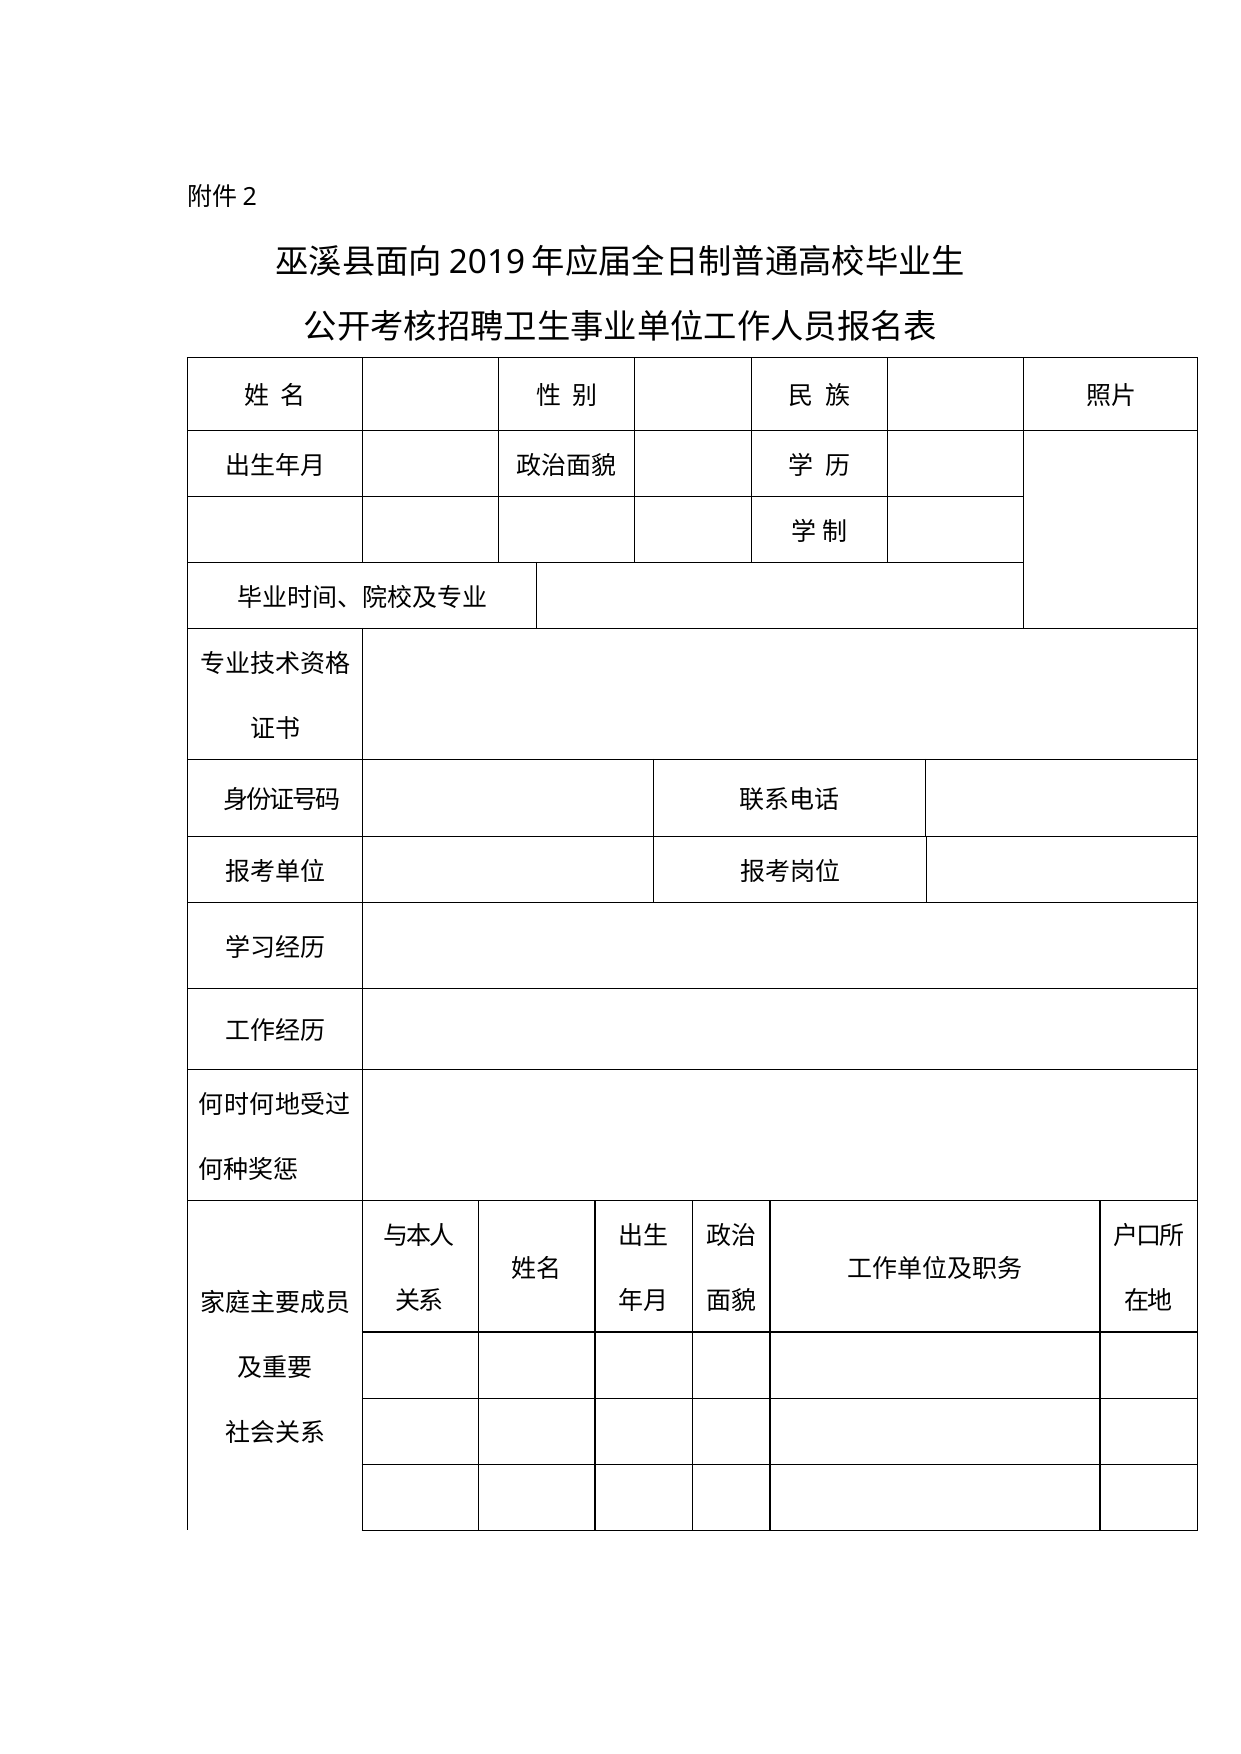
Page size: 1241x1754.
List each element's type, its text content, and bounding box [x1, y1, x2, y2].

table_cell [363, 497, 498, 562]
table_cell [693, 1399, 769, 1463]
table_cell [188, 497, 362, 562]
table_cell 毕业时间、院校及专业 [188, 563, 536, 628]
table_cell [596, 1333, 692, 1397]
table_cell [499, 497, 634, 562]
table_cell [693, 1333, 769, 1397]
table_cell 何时何地受过何种奖惩 [188, 1070, 362, 1200]
table_header 照片 [1024, 358, 1197, 430]
table_cell [363, 1333, 478, 1397]
text 巫溪县面向2019年应届全日制普通高校毕业生 [187, 227, 1053, 292]
table_cell 专业技术资格证书 [188, 629, 362, 759]
table_cell 姓名 [479, 1201, 594, 1331]
table_header 民 族 [752, 358, 887, 430]
table_cell 学 制 [752, 497, 887, 562]
table_cell 户口所在地 [1101, 1201, 1197, 1331]
table_header 姓 名 [188, 358, 362, 430]
table_cell [771, 1465, 1099, 1529]
table_cell [596, 1399, 692, 1463]
table_cell [537, 563, 1023, 628]
table_cell 政治面貌 [693, 1201, 769, 1331]
table_cell 报考岗位 [654, 837, 926, 902]
table_cell [479, 1465, 594, 1529]
table_cell [888, 497, 1023, 562]
table_cell 学习经历 [188, 903, 362, 987]
table_cell 学 历 [752, 431, 887, 496]
table_cell [363, 1399, 478, 1463]
table_cell [363, 989, 1197, 1069]
table_header [635, 358, 751, 430]
table_cell [926, 760, 1197, 836]
table_cell [479, 1399, 594, 1463]
table_cell 家庭主要成员及重要 社会关系 [188, 1201, 362, 1529]
table_cell [479, 1333, 594, 1397]
table_cell [363, 837, 653, 902]
table_cell [363, 760, 653, 836]
table_cell 出生年月 [596, 1201, 692, 1331]
table_cell [1101, 1399, 1197, 1463]
table_cell 工作经历 [188, 989, 362, 1069]
table_cell [635, 497, 751, 562]
table_cell [363, 431, 498, 496]
table_cell 工作单位及职务 [771, 1201, 1099, 1331]
table_cell [771, 1333, 1099, 1397]
table_cell 报考单位 [188, 837, 362, 902]
table_header [363, 358, 498, 430]
table_cell [927, 837, 1197, 902]
table_header [888, 358, 1023, 430]
table_cell [363, 1465, 478, 1529]
text 附件2 [187, 162, 1053, 227]
table_cell [635, 431, 751, 496]
table_cell [1101, 1333, 1197, 1397]
table_cell [1101, 1465, 1197, 1529]
table_cell [363, 903, 1197, 987]
table_cell [888, 431, 1023, 496]
table_header 性 别 [499, 358, 634, 430]
table_cell [771, 1399, 1099, 1463]
table_cell [363, 1070, 1197, 1200]
table_cell 出生年月 [188, 431, 362, 496]
table_cell [596, 1465, 692, 1529]
table_cell [693, 1465, 769, 1529]
table_cell [1024, 431, 1197, 628]
table_cell [363, 629, 1197, 759]
table_cell 身份证号码 [188, 760, 362, 836]
text 公开考核招聘卫生事业单位工作人员报名表 [187, 292, 1053, 357]
table_cell 与本人 关系 [363, 1201, 478, 1331]
table_cell 政治面貌 [499, 431, 634, 496]
table_cell 联系电话 [654, 760, 925, 836]
